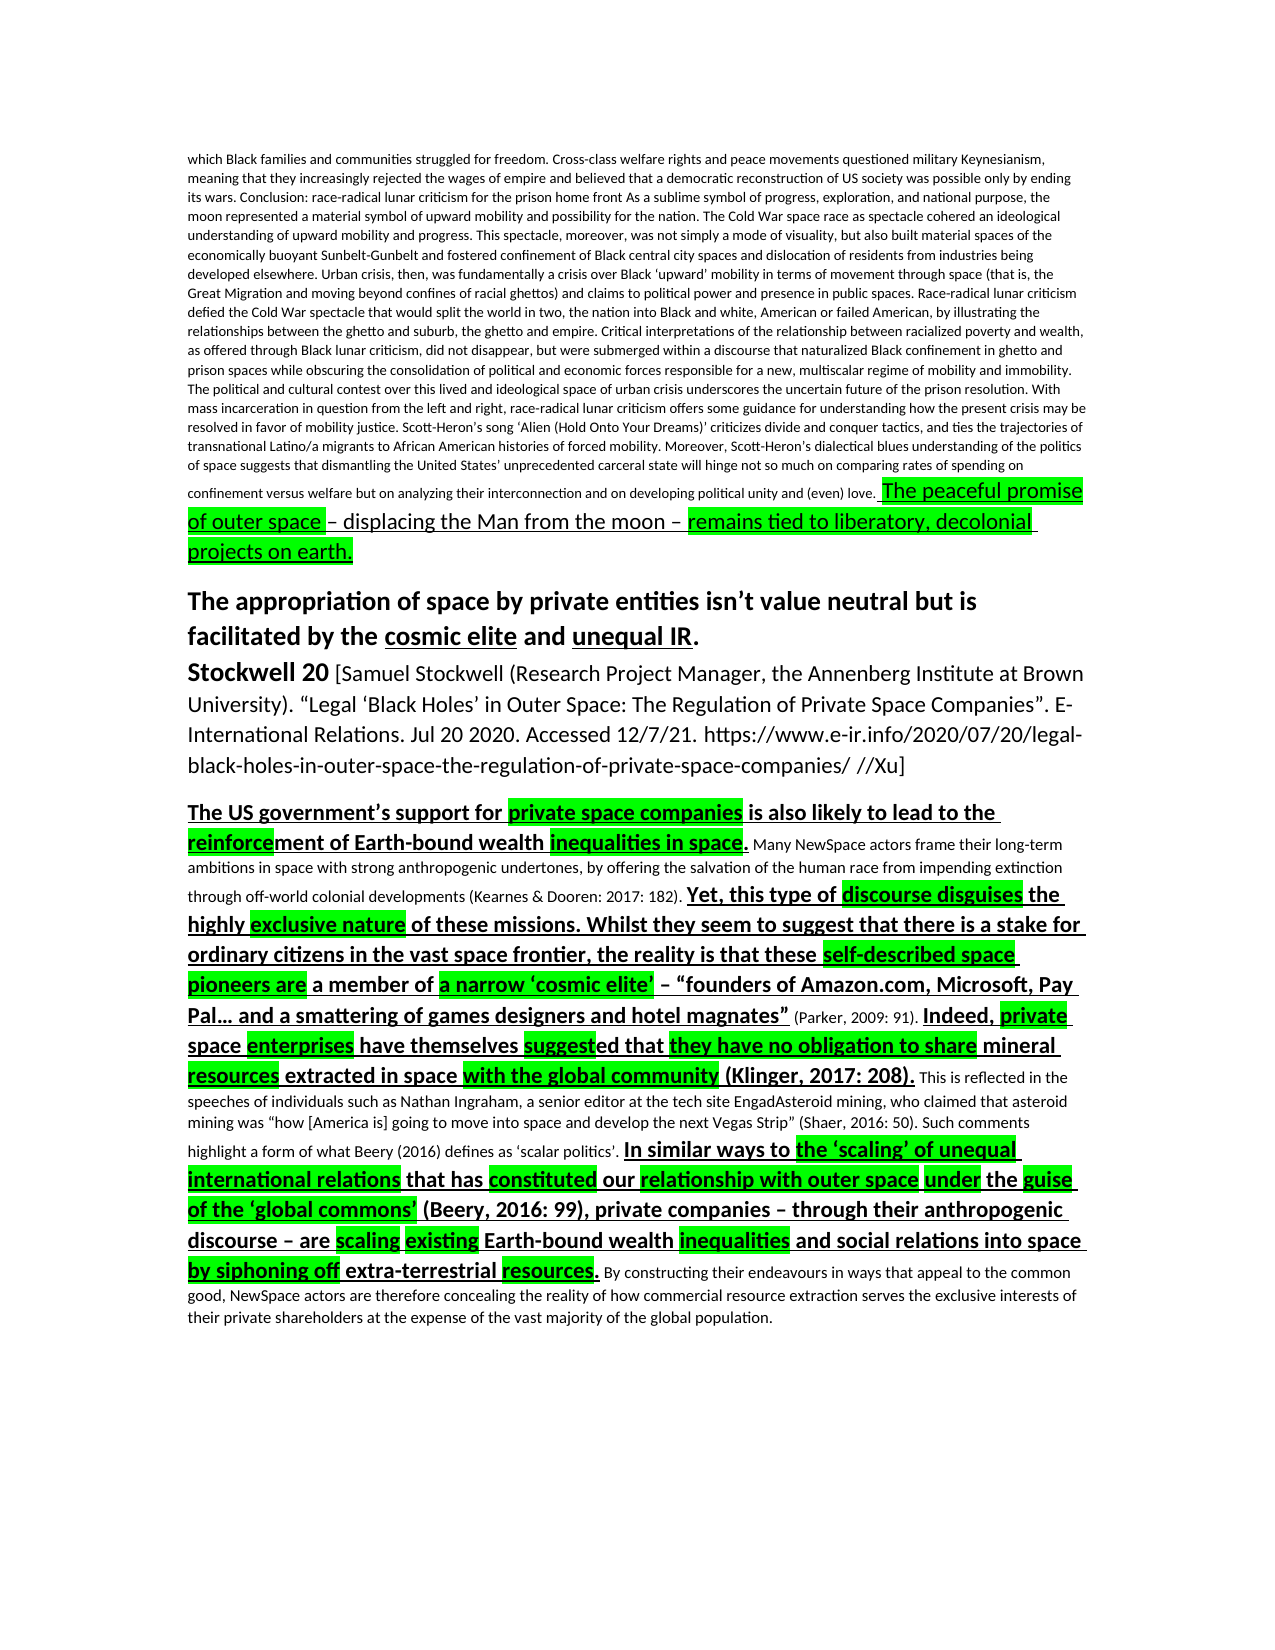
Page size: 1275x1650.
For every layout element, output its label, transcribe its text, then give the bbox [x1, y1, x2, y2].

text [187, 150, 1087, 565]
subtitle The appropriation of space by private entities isn’t value neutral but is facilitated by the cosmic elite and unequal IR. [187, 584, 1087, 653]
text The US government’s support for private space companies is also likely to lead to the reinforcement of Earth-bound wealth inequalities in space. Many NewSpace actors frame their long-term ambitions in space with strong anthropogenic undertones, by offering the salvation of the human race from impending extinction through off-world colonial developments (Kearnes & Dooren: 2017: 182). Yet, this type of discourse disguises the highly exclusive nature of these missions. Whilst they seem to suggest that there is a stake for ordinary citizens in the vast space frontier, the reality is that these self-described space pioneers are a member of a narrow ‘cosmic elite’ – “founders of Amazon.com, Microsoft, Pay Pal… and a smattering of games designers and hotel magnates” (Parker, 2009: 91). Indeed, private space enterprises have themselves suggested that they have no obligation to share mineral resources extracted in space with the global community (Klinger, 2017: 208). This is reflected in the speeches of individuals such as Nathan Ingraham, a senior editor at the tech site EngadAsteroid mining, who claimed that asteroid mining was “how [America is] going to move into space and develop the next Vegas Strip” (Shaer, 2016: 50). Such comments highlight a form of what Beery (2016) defines as ‘scalar politics’. In similar ways to the ‘scaling’ of unequal international relations that has constituted our relationship with outer space under the guise of the ‘global commons’ (Beery, 2016: 99), private companies – through their anthropogenic discourse – are scaling existing Earth-bound wealth inequalities and social relations into space by siphoning off extra-terrestrial resources. By constructing their endeavours in ways that appeal to the common good, NewSpace actors are therefore concealing the reality of how commercial resource extraction serves the exclusive interests of their private shareholders at the expense of the vast majority of the global population. [187, 798, 1087, 1250]
text Stockwell 20 [Samuel Stockwell (Research Project Manager, the Annenberg Institute at Brown University). “Legal ‘Black Holes’ in Outer Space: The Regulation of Private Space Companies”. E-International Relations. Jul 20 2020. Accessed 12/7/21. https://www.e-ir.info/2020/07/20/legal-black-holes-in-outer-space-the-regulation-of-private-space-companies/ //Xu] [187, 655, 1087, 779]
